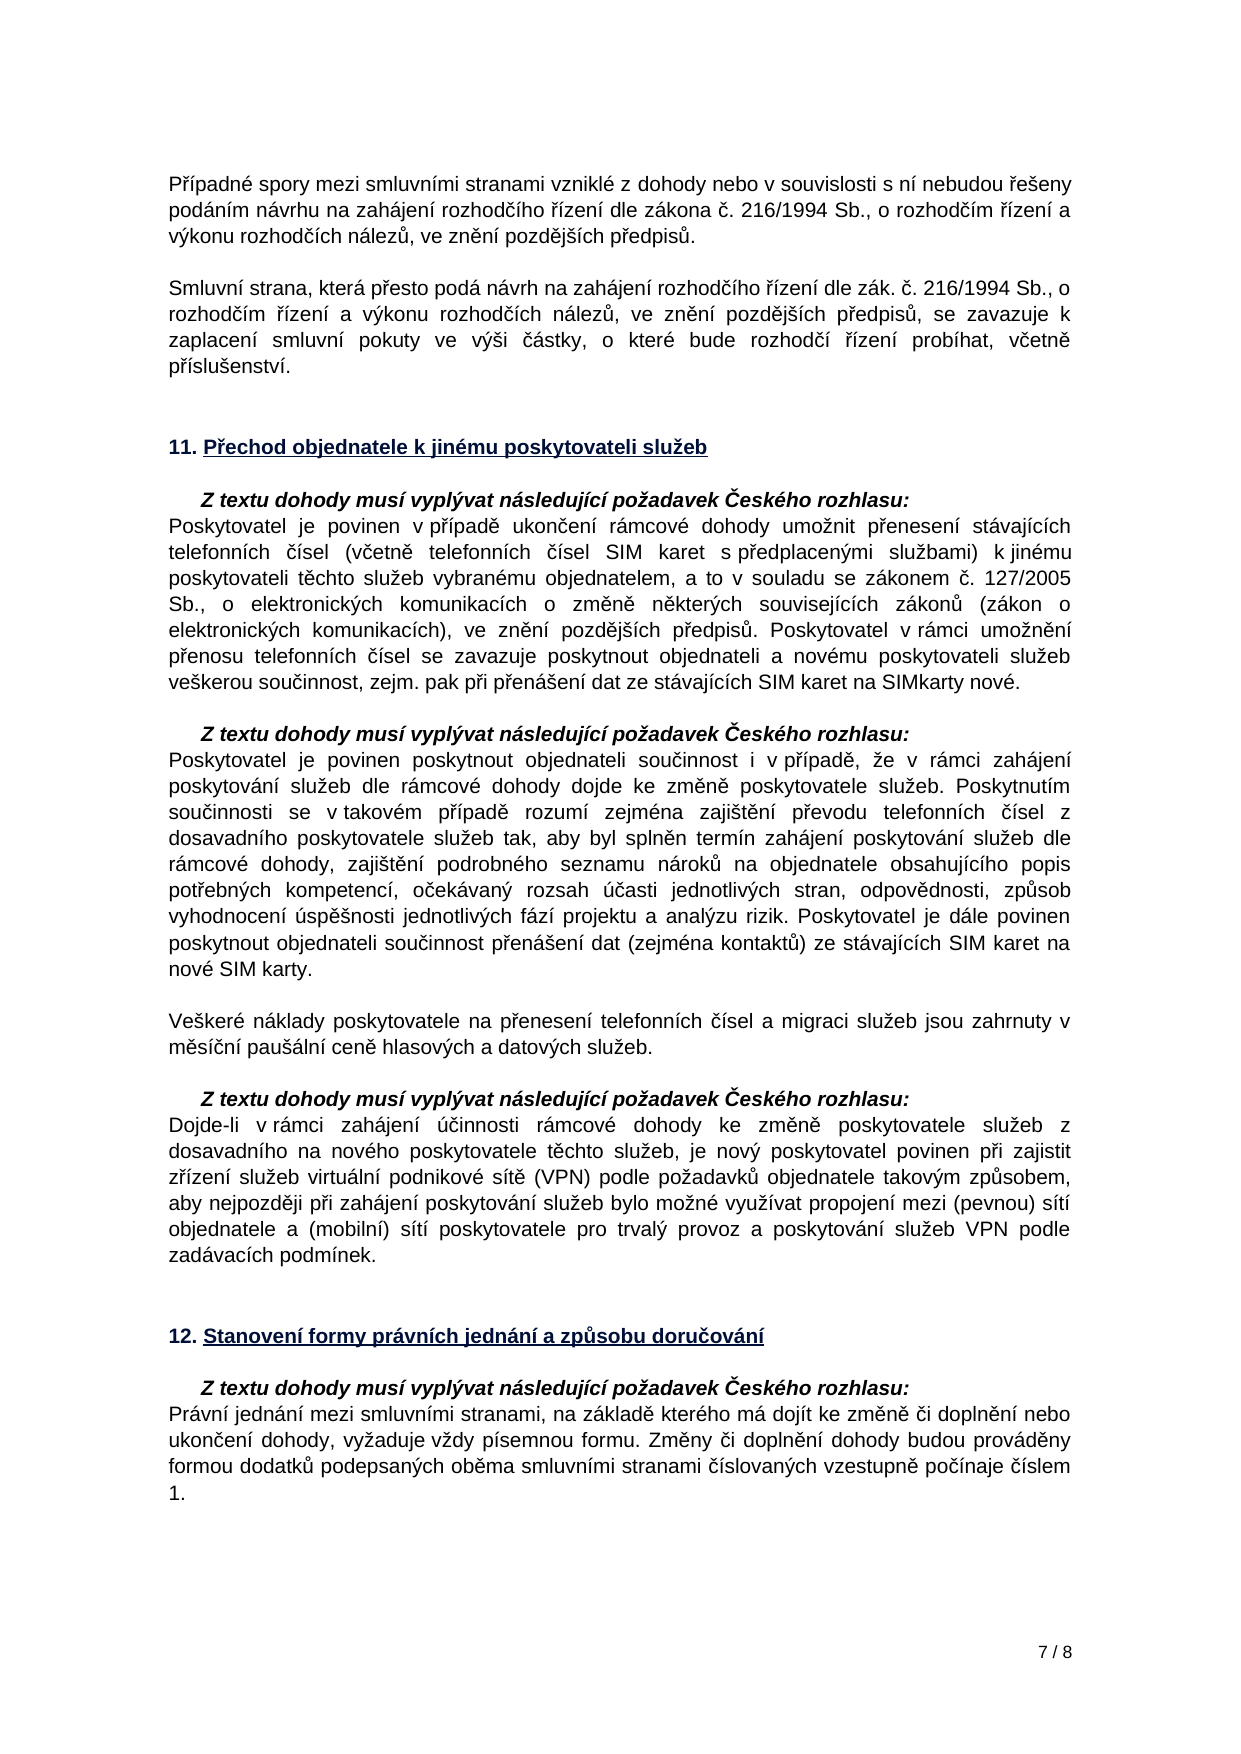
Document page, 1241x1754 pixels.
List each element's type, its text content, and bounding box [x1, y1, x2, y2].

list Právní jednání mezi smluvními stranami, na základě kterého má dojít ke změně či doplnění nebo ukončení dohody, vyžaduje vždy písemnou formu. Změny či doplnění dohody budou prováděny formou dodatků podepsaných oběma smluvními stranami číslovaných vzestupně počínaje číslem 1. [168, 1401, 1072, 1505]
subtitle Z textu dohody musí vyplývat následující požadavek Českého rozhlasu: [168, 721, 1072, 747]
text Veškeré náklady poskytovatele na přenesení telefonních čísel a migraci služeb jsou zahrnuty v měsíční paušální ceně hlasových a datových služeb. [168, 1007, 1072, 1059]
subtitle Z textu dohody musí vyplývat následující požadavek Českého rozhlasu: [168, 486, 1072, 512]
list Případné spory mezi smluvními stranami vzniklé z dohody nebo v souvislosti s ní nebudou řešeny podáním návrhu na zahájení rozhodčího řízení dle zákona č. 216/1994 Sb., o rozhodčím řízení a výkonu rozhodčích nálezů, ve znění pozdějších předpisů. [168, 171, 1072, 249]
text Poskytovatel je povinen v případě ukončení rámcové dohody umožnit přenesení stávajících telefonních čísel (včetně telefonních čísel SIM karet s předplacenými službami) k jinému poskytovateli těchto služeb vybranému objednatelem, a to v souladu se zákonem č. 127/2005 Sb., o elektronických komunikacích o změně některých souvisejících zákonů (zákon o elektronických komunikacích), ve znění pozdějších předpisů. Poskytovatel v rámci umožnění přenosu telefonních čísel se zavazuje poskytnout objednateli a novému poskytovateli služeb veškerou součinnost, zejm. pak při přenášení dat ze stávajících SIM karet na SIMkarty nové. [168, 512, 1072, 695]
subtitle Z textu dohody musí vyplývat následující požadavek Českého rozhlasu: [168, 1375, 1072, 1401]
subtitle Přechod objednatele k jinému poskytovateli služeb [168, 431, 1072, 460]
subtitle Z textu dohody musí vyplývat následující požadavek Českého rozhlasu: [168, 1085, 1072, 1111]
subtitle Stanovení formy právních jednání a způsobu doručování [168, 1320, 1072, 1349]
list Dojde-li v rámci zahájení účinnosti rámcové dohody ke změně poskytovatele služeb z dosavadního na nového poskytovatele těchto služeb, je nový poskytovatel povinen při zajistit zřízení služeb virtuální podnikové sítě (VPN) podle požadavků objednatele takovým způsobem, aby nejpozději při zahájení poskytování služeb bylo možné využívat propojení mezi (pevnou) sítí objednatele a (mobilní) sítí poskytovatele pro trvalý provoz a poskytování služeb VPN podle zadávacích podmínek. [168, 1111, 1072, 1268]
list Smluvní strana, která přesto podá návrh na zahájení rozhodčího řízení dle zák. č. 216/1994 Sb., o rozhodčím řízení a výkonu rozhodčích nálezů, ve znění pozdějších předpisů, se zavazuje k zaplacení smluvní pokuty ve výši částky, o které bude rozhodčí řízení probíhat, včetně příslušenství. [168, 275, 1072, 379]
text Poskytovatel je povinen poskytnout objednateli součinnost i v případě, že v rámci zahájení poskytování služeb dle rámcové dohody dojde ke změně poskytovatele služeb. Poskytnutím součinnosti se v takovém případě rozumí zejména zajištění převodu telefonních čísel z dosavadního poskytovatele služeb tak, aby byl splněn termín zahájení poskytování služeb dle rámcové dohody, zajištění podrobného seznamu nároků na objednatele obsahujícího popis potřebných kompetencí, očekávaný rozsah účasti jednotlivých stran, odpovědnosti, způsob vyhodnocení úspěšnosti jednotlivých fází projektu a analýzu rizik. Poskytovatel je dále povinen poskytnout objednateli součinnost přenášení dat (zejména kontaktů) ze stávajících SIM karet na nové SIM karty. [168, 747, 1072, 981]
